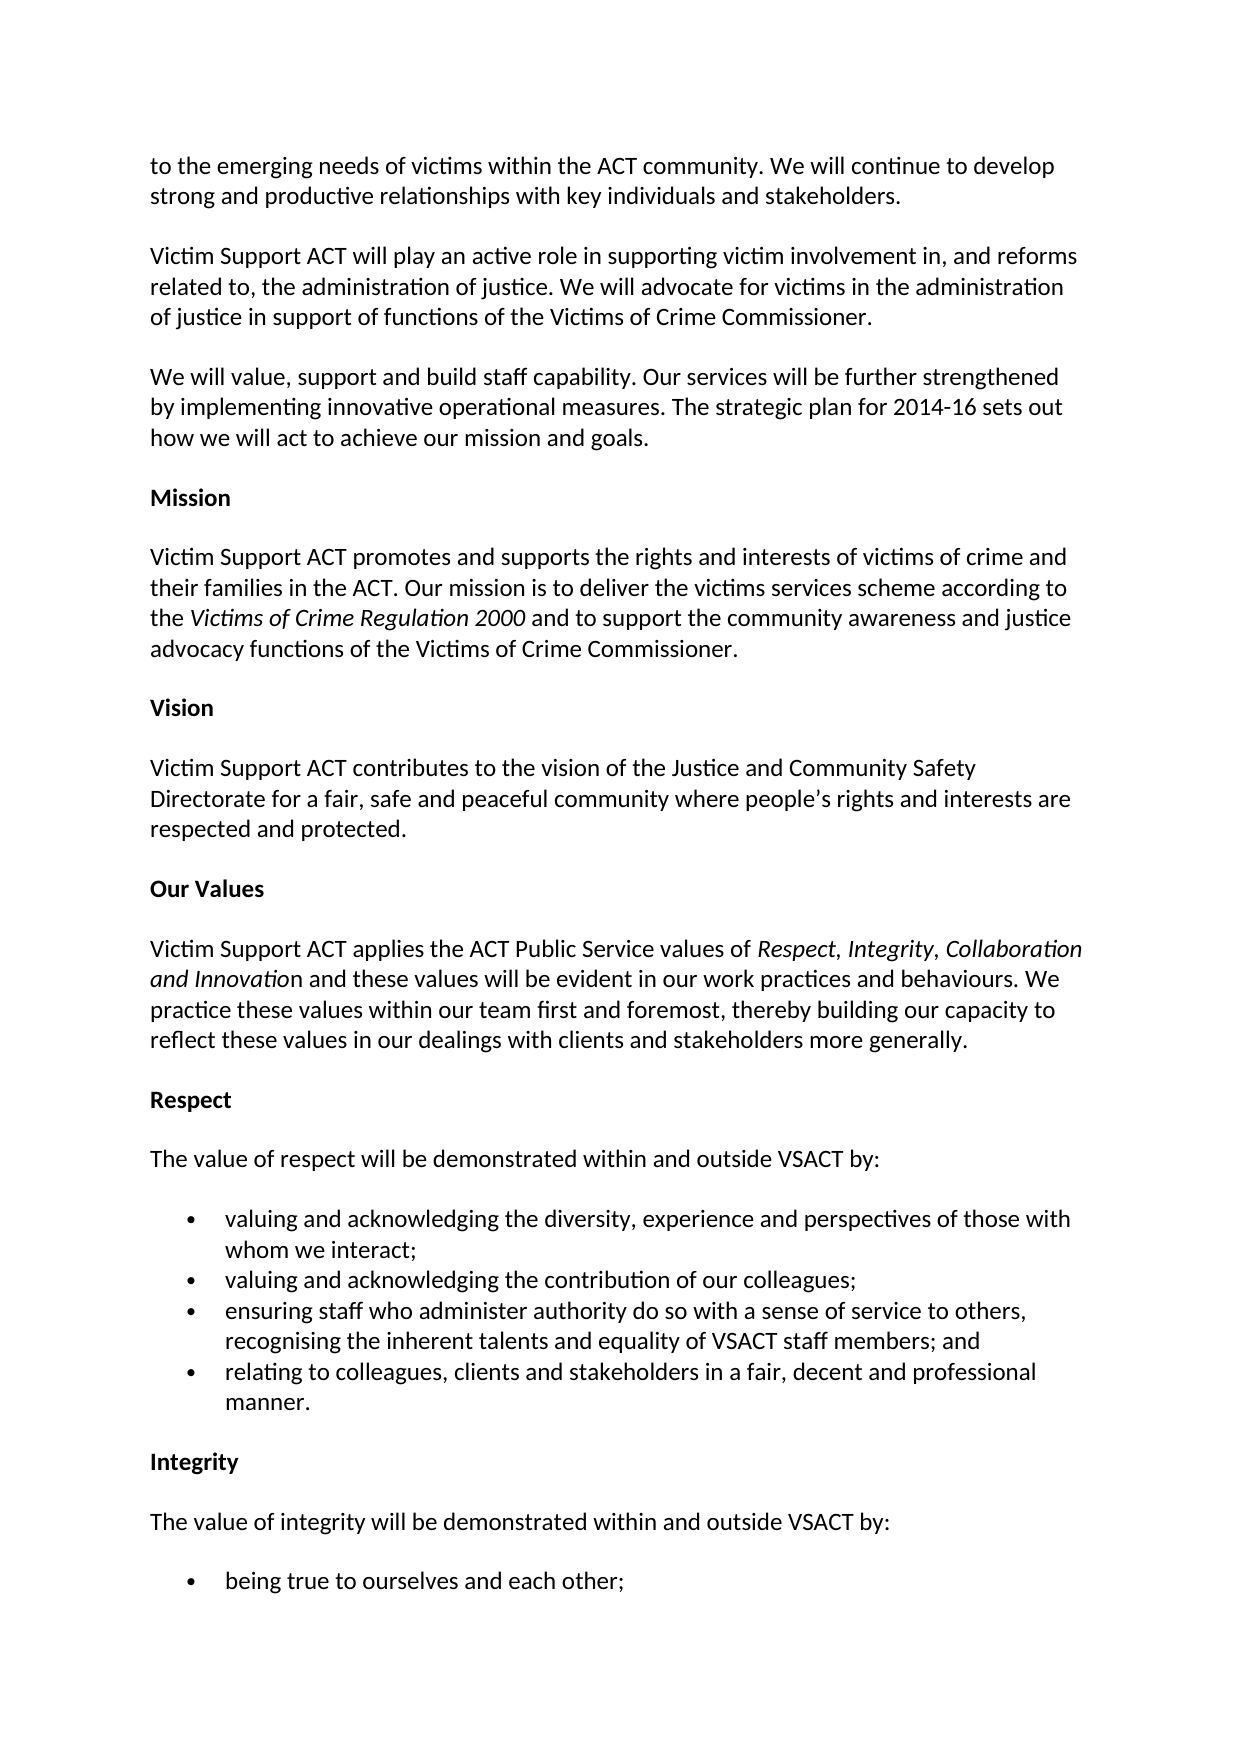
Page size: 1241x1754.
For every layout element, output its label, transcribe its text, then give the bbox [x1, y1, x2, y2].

subtitle Respect [150, 1084, 1090, 1114]
text Victim Support ACT applies the ACT Public Service values of Respect, Integrity, Collaboration and Innovation and these values will be evident in our work practices and behaviours. We practice these values within our team first and foremost, thereby building our capacity to reflect these values in our dealings with clients and stakeholders more generally. [150, 933, 1090, 1055]
text We will value, support and build staff capability. Our services will be further strengthened by implementing innovative operational measures. The strategic plan for 2014-16 sets out how we will act to achieve our mission and goals. [150, 361, 1090, 452]
list ensuring staff who administer authority do so with a sense of service to others, recognising the inherent talents and equality of VSACT staff members; and [187, 1295, 1090, 1356]
list relating to colleagues, clients and stakeholders in a fair, decent and professional manner. [187, 1356, 1090, 1417]
subtitle Our Values [150, 873, 1090, 903]
subtitle Vision [150, 693, 1090, 723]
text Victim Support ACT promotes and supports the rights and interests of victims of crime and their families in the ACT. Our mission is to deliver the victims services scheme according to the Victims of Crime Regulation 2000 and to support the community awareness and justice advocacy functions of the Victims of Crime Commissioner. [150, 541, 1090, 663]
text The value of respect will be demonstrated within and outside VSACT by: [150, 1144, 1090, 1174]
text Victim Support ACT contributes to the vision of the Justice and Community Safety Directorate for a fair, safe and peaceful community where people’s rights and interests are respected and protected. [150, 752, 1090, 844]
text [150, 150, 1090, 211]
list valuing and acknowledging the contribution of our colleagues; [187, 1264, 1090, 1295]
text The value of integrity will be demonstrated within and outside VSACT by: [150, 1506, 1090, 1536]
text Victim Support ACT will play an active role in supporting victim involvement in, and reforms related to, the administration of justice. We will advocate for victims in the administration of justice in support of functions of the Victims of Crime Commissioner. [150, 240, 1090, 332]
subtitle Mission [150, 482, 1090, 512]
subtitle Integrity [150, 1446, 1090, 1477]
list valuing and acknowledging the diversity, experience and perspectives of those with whom we interact; [187, 1203, 1090, 1264]
list being true to ourselves and each other; [187, 1566, 1090, 1596]
